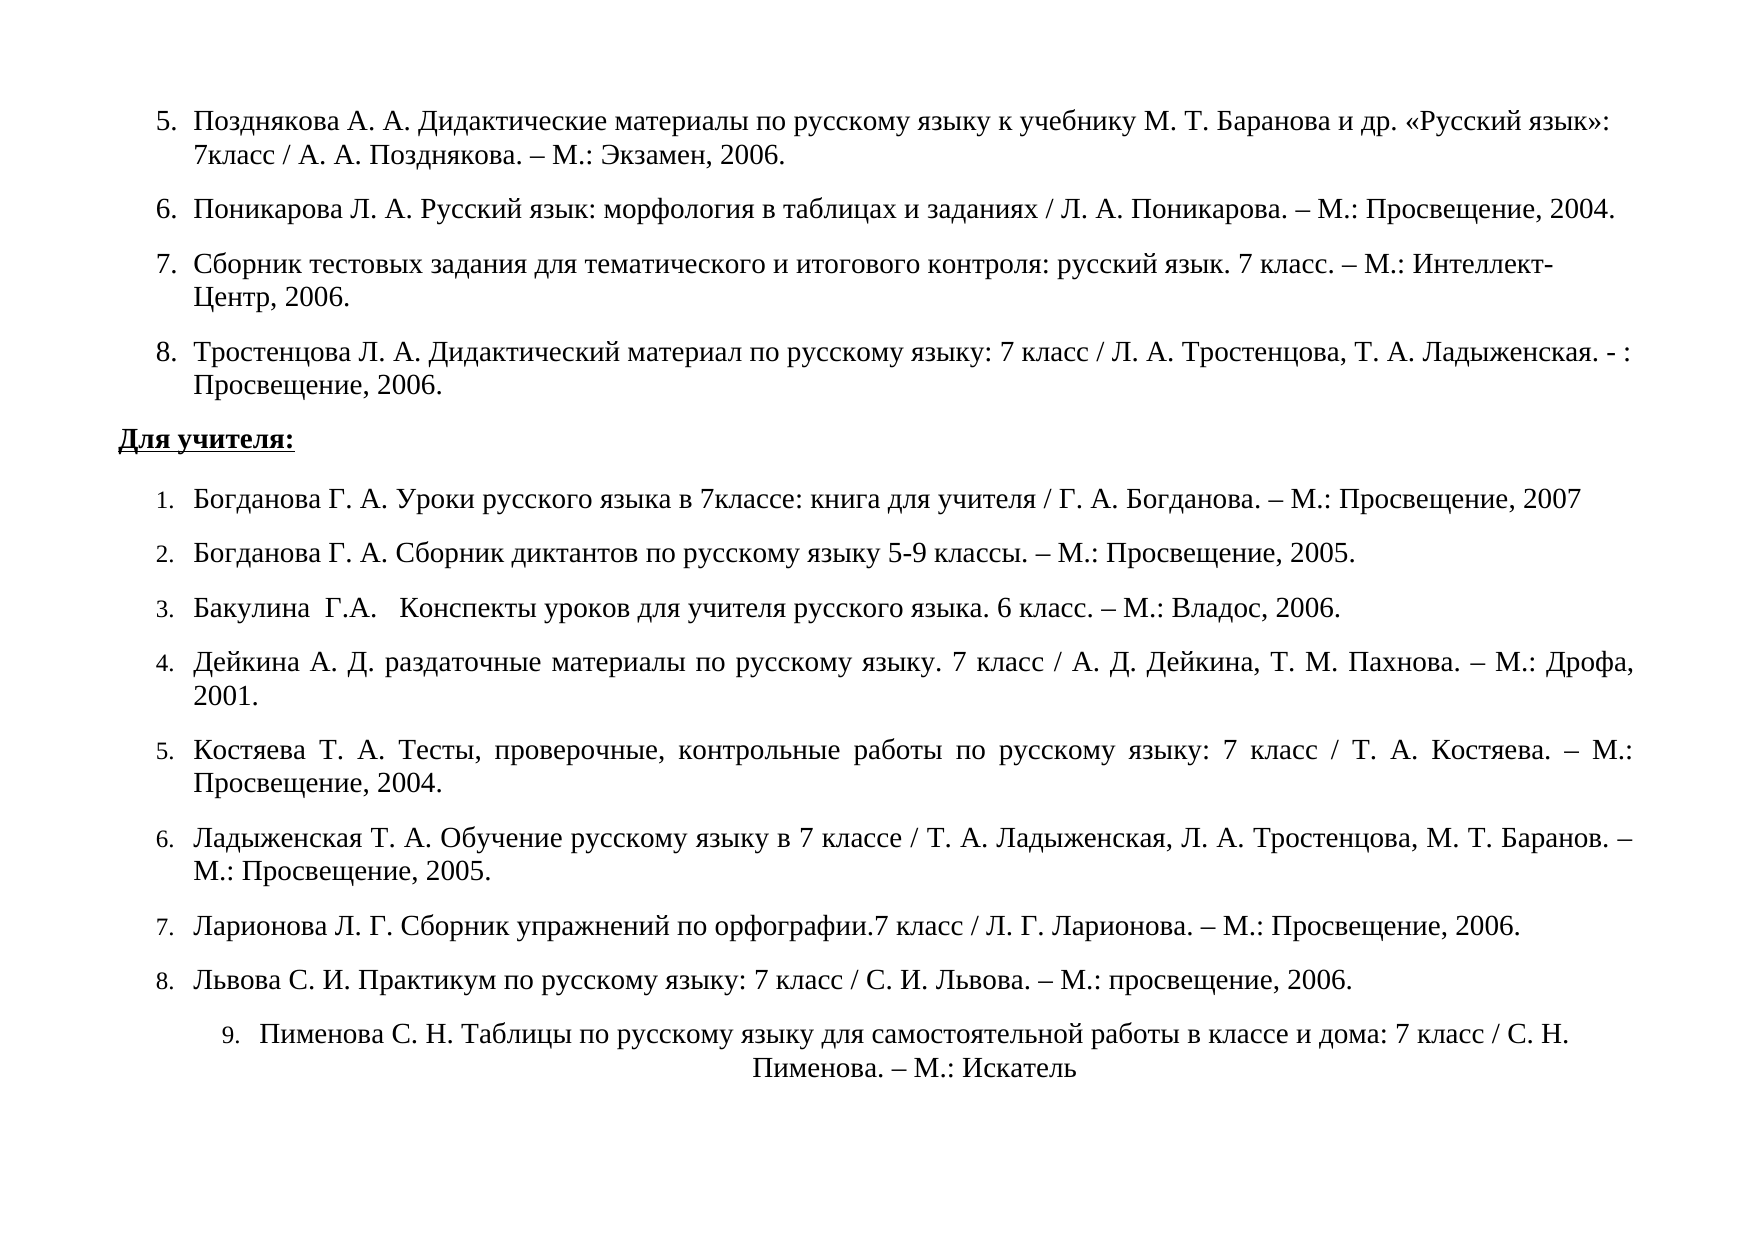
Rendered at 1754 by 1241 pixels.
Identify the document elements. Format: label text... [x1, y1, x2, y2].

list Ларионова Л. Г. Сборник упражнений по орфографии.7 класс / Л. Г. Ларионова. – М.: Просвещение, 2006. [156, 908, 1636, 941]
list Богданова Г. А. Сборник диктантов по русскому языку 5-9 классы. – М.: Просвещение, 2005. [156, 535, 1636, 569]
list Позднякова А. А. Дидактические материалы по русскому языку к учебнику М. Т. Баранова и др. «Русский язык»: 7класс / А. А. Позднякова. – М.: Экзамен, 2006. [156, 103, 1636, 171]
list Тростенцова Л. А. Дидактический материал по русскому языку: 7 класс / Л. А. Тростенцова, Т. А. Ладыженская. - : Просвещение, 2006. [156, 334, 1636, 401]
list Костяева Т. А. Тесты, проверочные, контрольные работы по русскому языку: 7 класс / Т. А. Костяева. – М.: Просвещение, 2004. [156, 732, 1636, 799]
list Поникарова Л. А. Русский язык: морфология в таблицах и заданиях / Л. А. Поникарова. – М.: Просвещение, 2004. [156, 191, 1636, 225]
list Сборник тестовых задания для тематического и итогового контроля: русский язык. 7 класс. – М.: Интеллект-Центр, 2006. [156, 246, 1636, 313]
list Дейкина А. Д. раздаточные материалы по русскому языку. 7 класс / А. Д. Дейкина, Т. М. Пахнова. – М.: Дрофа, 2001. [156, 644, 1636, 711]
list Пименова С. Н. Таблицы по русскому языку для самостоятельной работы в классе и дома: 7 класс / С. Н. Пименова. – М.: Искатель [156, 1017, 1636, 1084]
list Львова С. И. Практикум по русскому языку: 7 класс / С. И. Львова. – М.: просвещение, 2006. [156, 962, 1636, 996]
text Для учителя: [118, 422, 1636, 455]
list Ладыженская Т. А. Обучение русскому языку в 7 классе / Т. А. Ладыженская, Л. А. Тростенцова, М. Т. Баранов. – М.: Просвещение, 2005. [156, 820, 1636, 887]
list Богданова Г. А. Уроки русского языка в 7классе: книга для учителя / Г. А. Богданова. – М.: Просвещение, 2007 [156, 481, 1636, 514]
list Бакулина Г.А. Конспекты уроков для учителя русского языка. 6 класс. – М.: Владос, 2006. [156, 590, 1636, 623]
